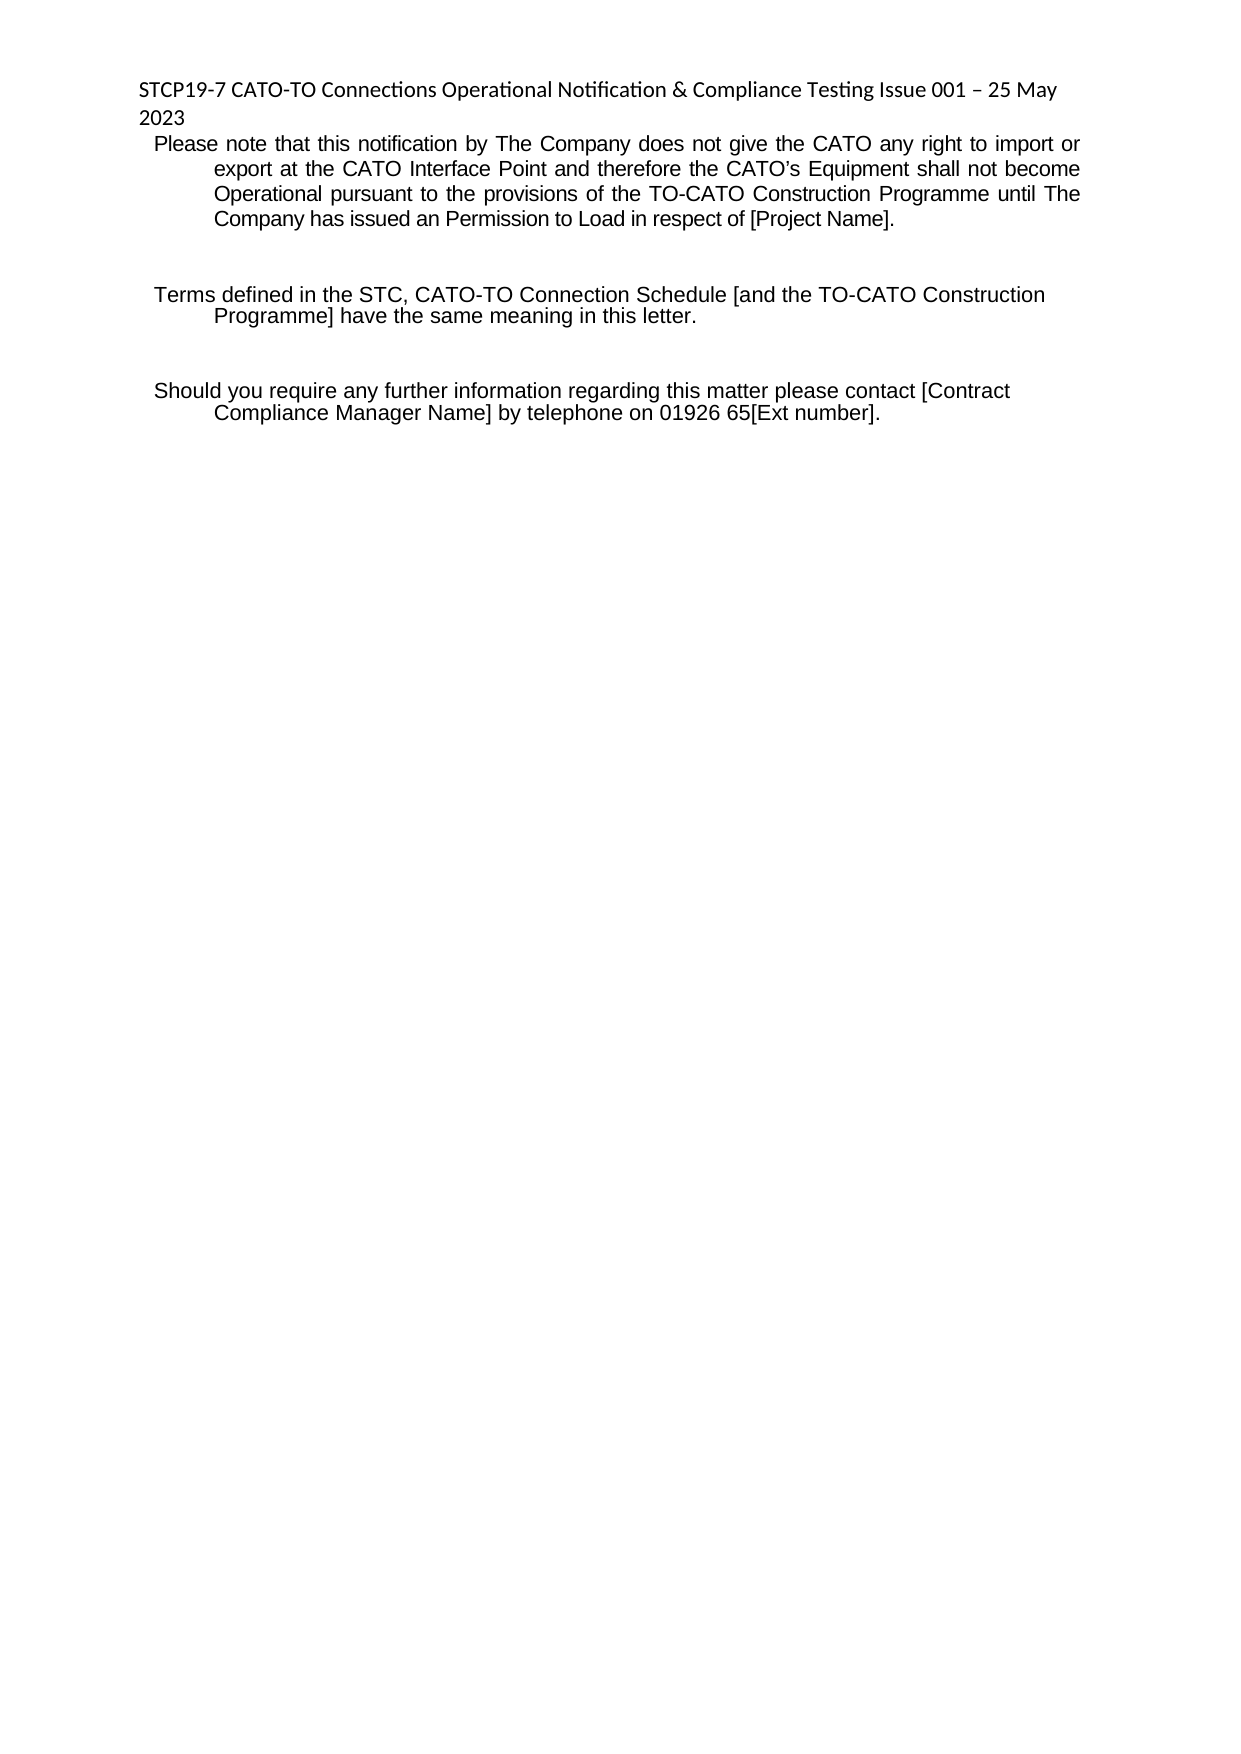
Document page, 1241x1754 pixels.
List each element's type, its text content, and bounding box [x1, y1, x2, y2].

text Should you require any further information regarding this matter please contact [Contract Compliance Manager Name] by telephone on 01926 65[Ext number]. [153, 381, 1089, 425]
text Terms defined in the STC, CATO-TO Connection Schedule [and the TO-CATO Construction Programme] have the same meaning in this letter. [153, 285, 1089, 328]
text Please note that this notification by The Company does not give the CATO any right to import or export at the CATO Interface Point and therefore the CATO’s Equipment shall not become Operational pursuant to the provisions of the TO-CATO Construction Programme until The Company has issued an Permission to Load in respect of [Project Name]. [153, 131, 1082, 231]
